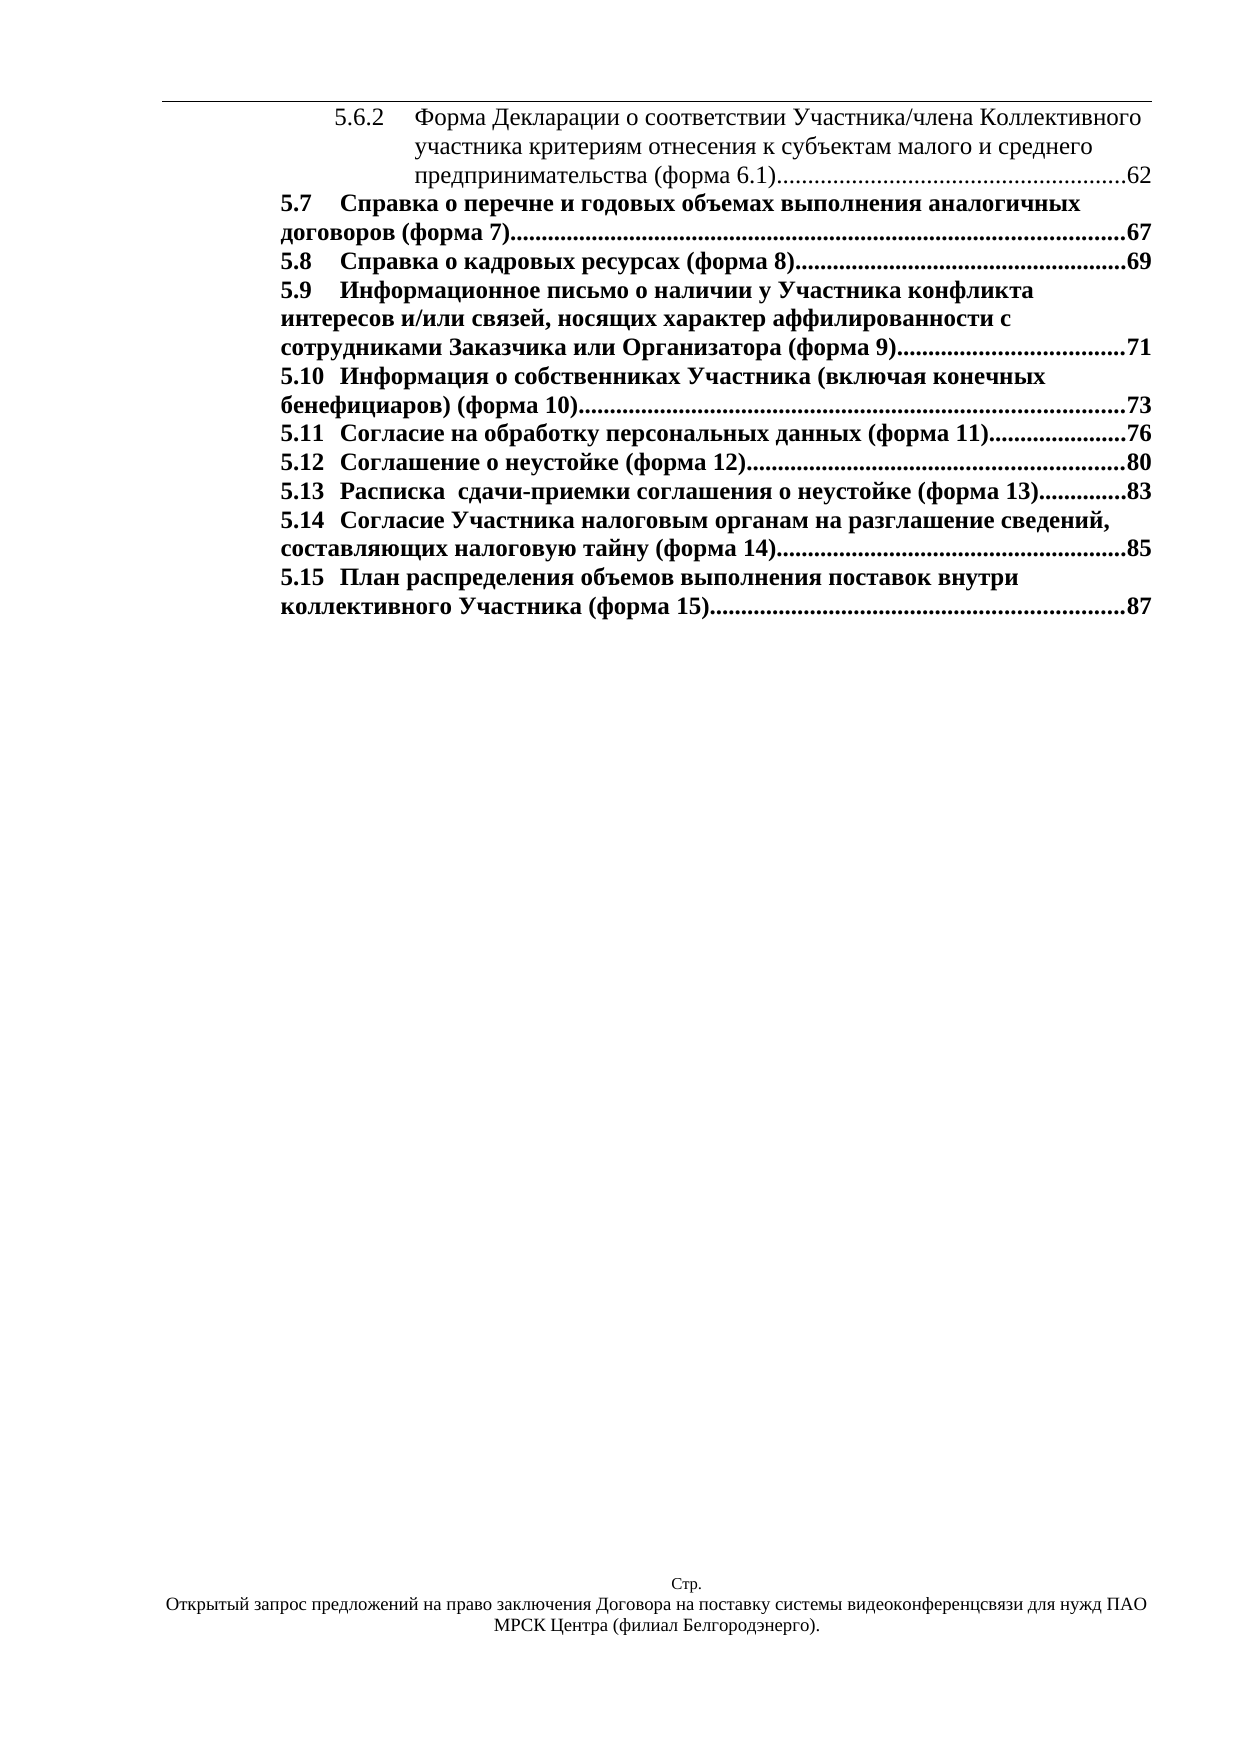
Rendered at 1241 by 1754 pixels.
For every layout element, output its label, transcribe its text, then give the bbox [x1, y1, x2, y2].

text 5.6.2 Форма Декларации о соответствии Участника/члена Коллективного участника критериям отнесения к субъектам малого и среднего предпринимательства (форма 6.1) 62 [334, 102, 1144, 188]
text 5.13 Расписка сдачи-приемки соглашения о неустойке (форма 13) 83 [280, 476, 1133, 505]
text 5.14 Согласие Участника налоговым органам на разглашение сведений, составляющих налоговую тайну (форма 14) 85 [280, 505, 1133, 562]
text 5.7 Справка о перечне и годовых объемах выполнения аналогичных договоров (форма 7) 67 [280, 188, 1133, 246]
text 5.12 Соглашение о неустойке (форма 12) 80 [280, 447, 1133, 476]
text 5.11 Согласие на обработку персональных данных (форма 11) 76 [280, 418, 1133, 447]
text 5.9 Информационное письмо о наличии у Участника конфликта интересов и/или связей, носящих характер аффилированности с сотрудниками Заказчика или Организатора (форма 9) 71 [280, 275, 1133, 361]
text 5.15 План распределения объемов выполнения поставок внутри коллективного Участника (форма 15) 87 [280, 562, 1133, 620]
text 5.8 Справка о кадровых ресурсах (форма 8) 69 [280, 246, 1133, 275]
text 5.10 Информация о собственниках Участника (включая конечных бенефициаров) (форма 10) 73 [280, 361, 1133, 418]
